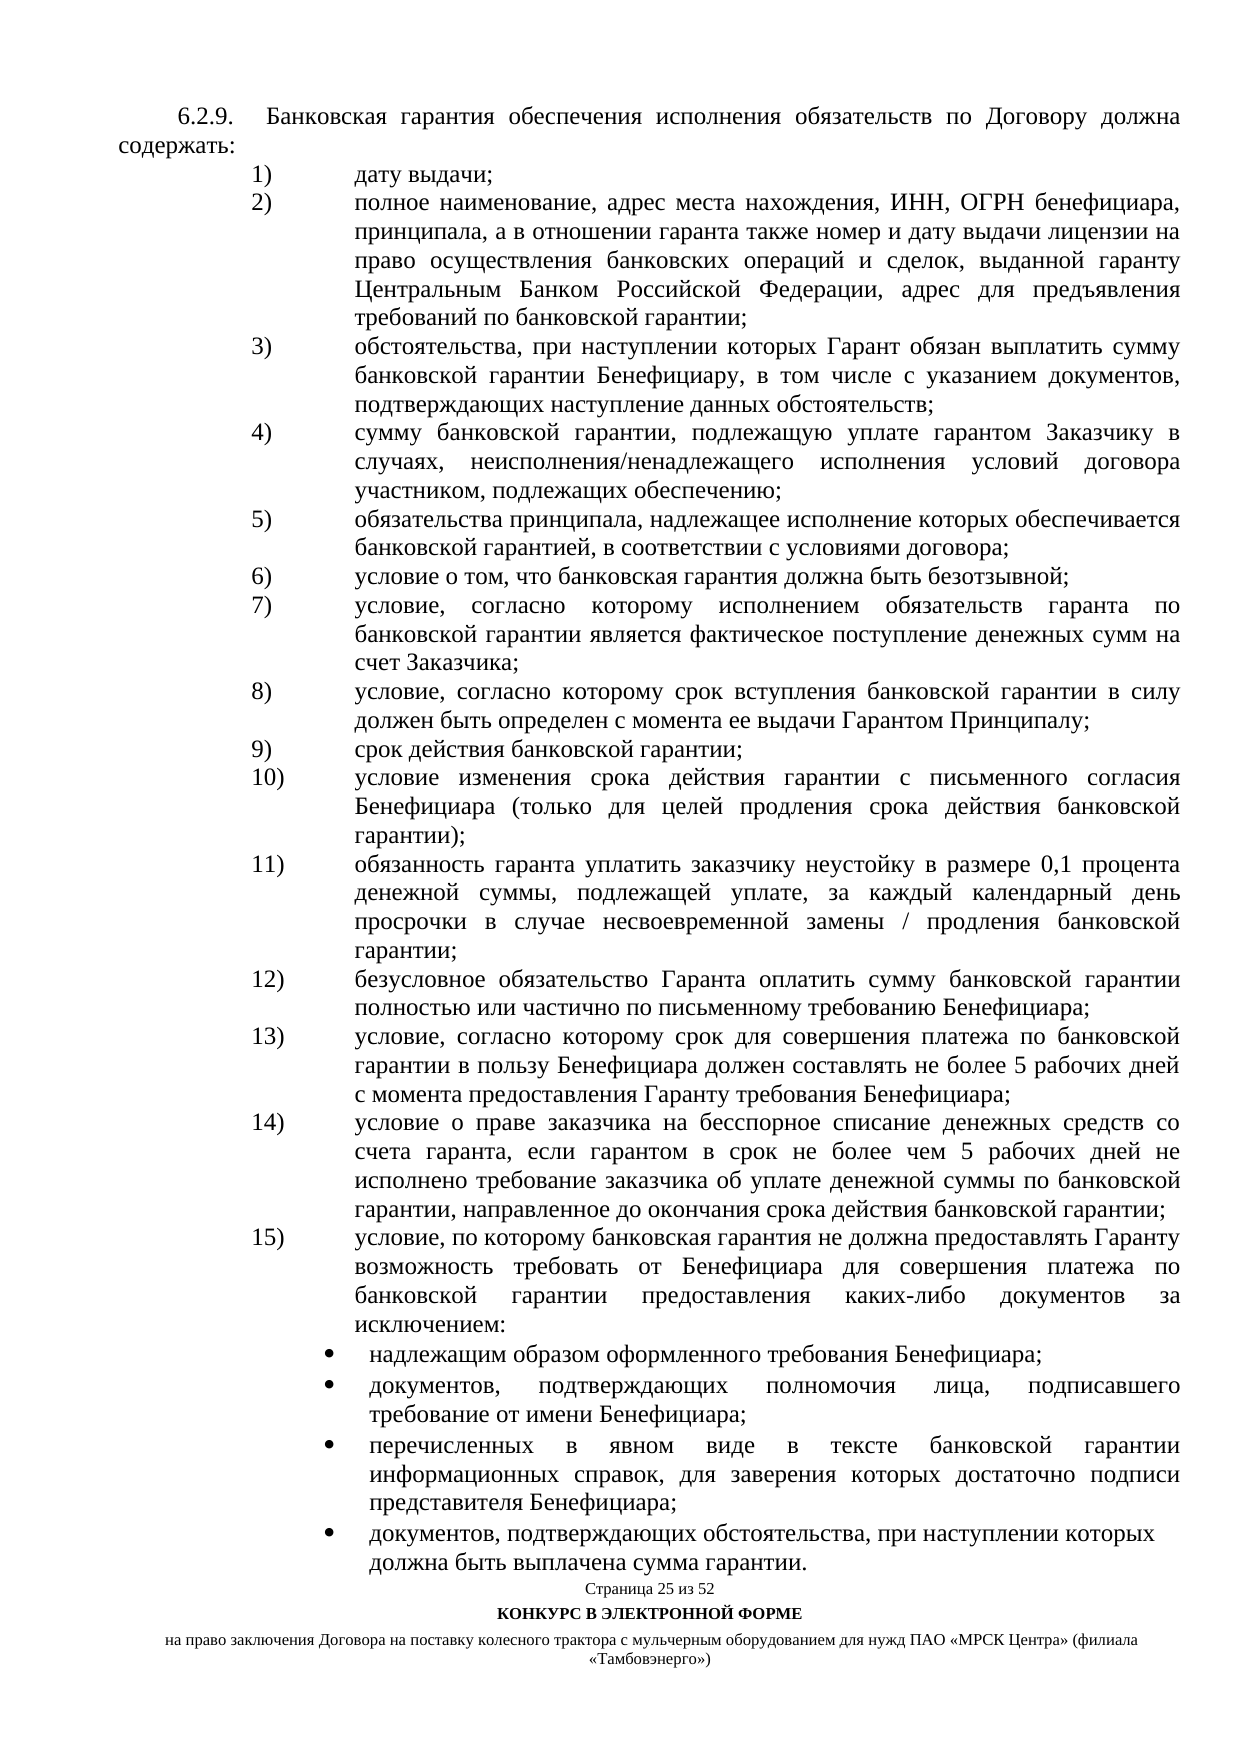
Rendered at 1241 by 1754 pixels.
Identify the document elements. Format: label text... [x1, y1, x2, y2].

list условие о том, что банковская гарантия должна быть безотзывной; [251, 561, 1181, 590]
list срок действия банковской гарантии; [251, 734, 1181, 762]
list условие изменения срока действия гарантии с письменного согласия Бенефициара (только для целей продления срока действия банковской гарантии); [251, 762, 1181, 849]
list полное наименование, адрес места нахождения, ИНН, ОГРН бенефициара, принципала, а в отношении гаранта также номер и дату выдачи лицензии на право осуществления банковских операций и сделок, выданной гаранту Центральным Банком Российской Федерации, адрес для предъявления требований по банковской гарантии; [251, 187, 1181, 331]
list дату выдачи; [251, 159, 1181, 187]
list условие, согласно которому срок вступления банковской гарантии в силу должен быть определен с момента ее выдачи Гарантом Принципалу; [251, 676, 1181, 734]
list документов, подтверждающих полномочия лица, подписавшего требование от имени Бенефициара; [325, 1370, 1181, 1428]
list обстоятельства, при наступлении которых Гарант обязан выплатить сумму банковской гарантии Бенефициару, в том числе с указанием документов, подтверждающих наступление данных обстоятельств; [251, 331, 1181, 417]
subtitle Банковская гарантия обеспечения исполнения обязательств по Договору должна содержать: [118, 101, 1181, 159]
list документов, подтверждающих обстоятельства, при наступлении которых должна быть выплачена сумма гарантии. [325, 1518, 1181, 1576]
list условие, согласно которому срок для совершения платежа по банковской гарантии в пользу Бенефициара должен составлять не более 5 рабочих дней с момента предоставления Гаранту требования Бенефициара; [251, 1021, 1181, 1107]
list условие о праве заказчика на бесспорное списание денежных средств со счета гаранта, если гарантом в срок не более чем 5 рабочих дней не исполнено требование заказчика об уплате денежной суммы по банковской гарантии, направленное до окончания срока действия банковской гарантии; [251, 1107, 1181, 1222]
list обязанность гаранта уплатить заказчику неустойку в размере 0,1 процента денежной суммы, подлежащей уплате, за каждый календарный день просрочки в случае несвоевременной замены / продления банковской гарантии; [251, 849, 1181, 964]
list обязательства принципала, надлежащее исполнение которых обеспечивается банковской гарантией, в соответствии с условиями договора; [251, 504, 1181, 561]
list условие, согласно которому исполнением обязательств гаранта по банковской гарантии является фактическое поступление денежных сумм на счет Заказчика; [251, 590, 1181, 676]
list условие, по которому банковская гарантия не должна предоставлять Гаранту возможность требовать от Бенефициара для совершения платежа по банковской гарантии предоставления каких-либо документов за исключением: [251, 1222, 1181, 1337]
list безусловное обязательство Гаранта оплатить сумму банковской гарантии полностью или частично по письменному требованию Бенефициара; [251, 964, 1181, 1021]
list перечисленных в явном виде в тексте банковской гарантии информационных справок, для заверения которых достаточно подписи представителя Бенефициара; [325, 1430, 1181, 1516]
list сумму банковской гарантии, подлежащую уплате гарантом Заказчику в случаях, неисполнения/ненадлежащего исполнения условий договора участником, подлежащих обеспечению; [251, 417, 1181, 504]
list надлежащим образом оформленного требования Бенефициара; [325, 1339, 1181, 1368]
